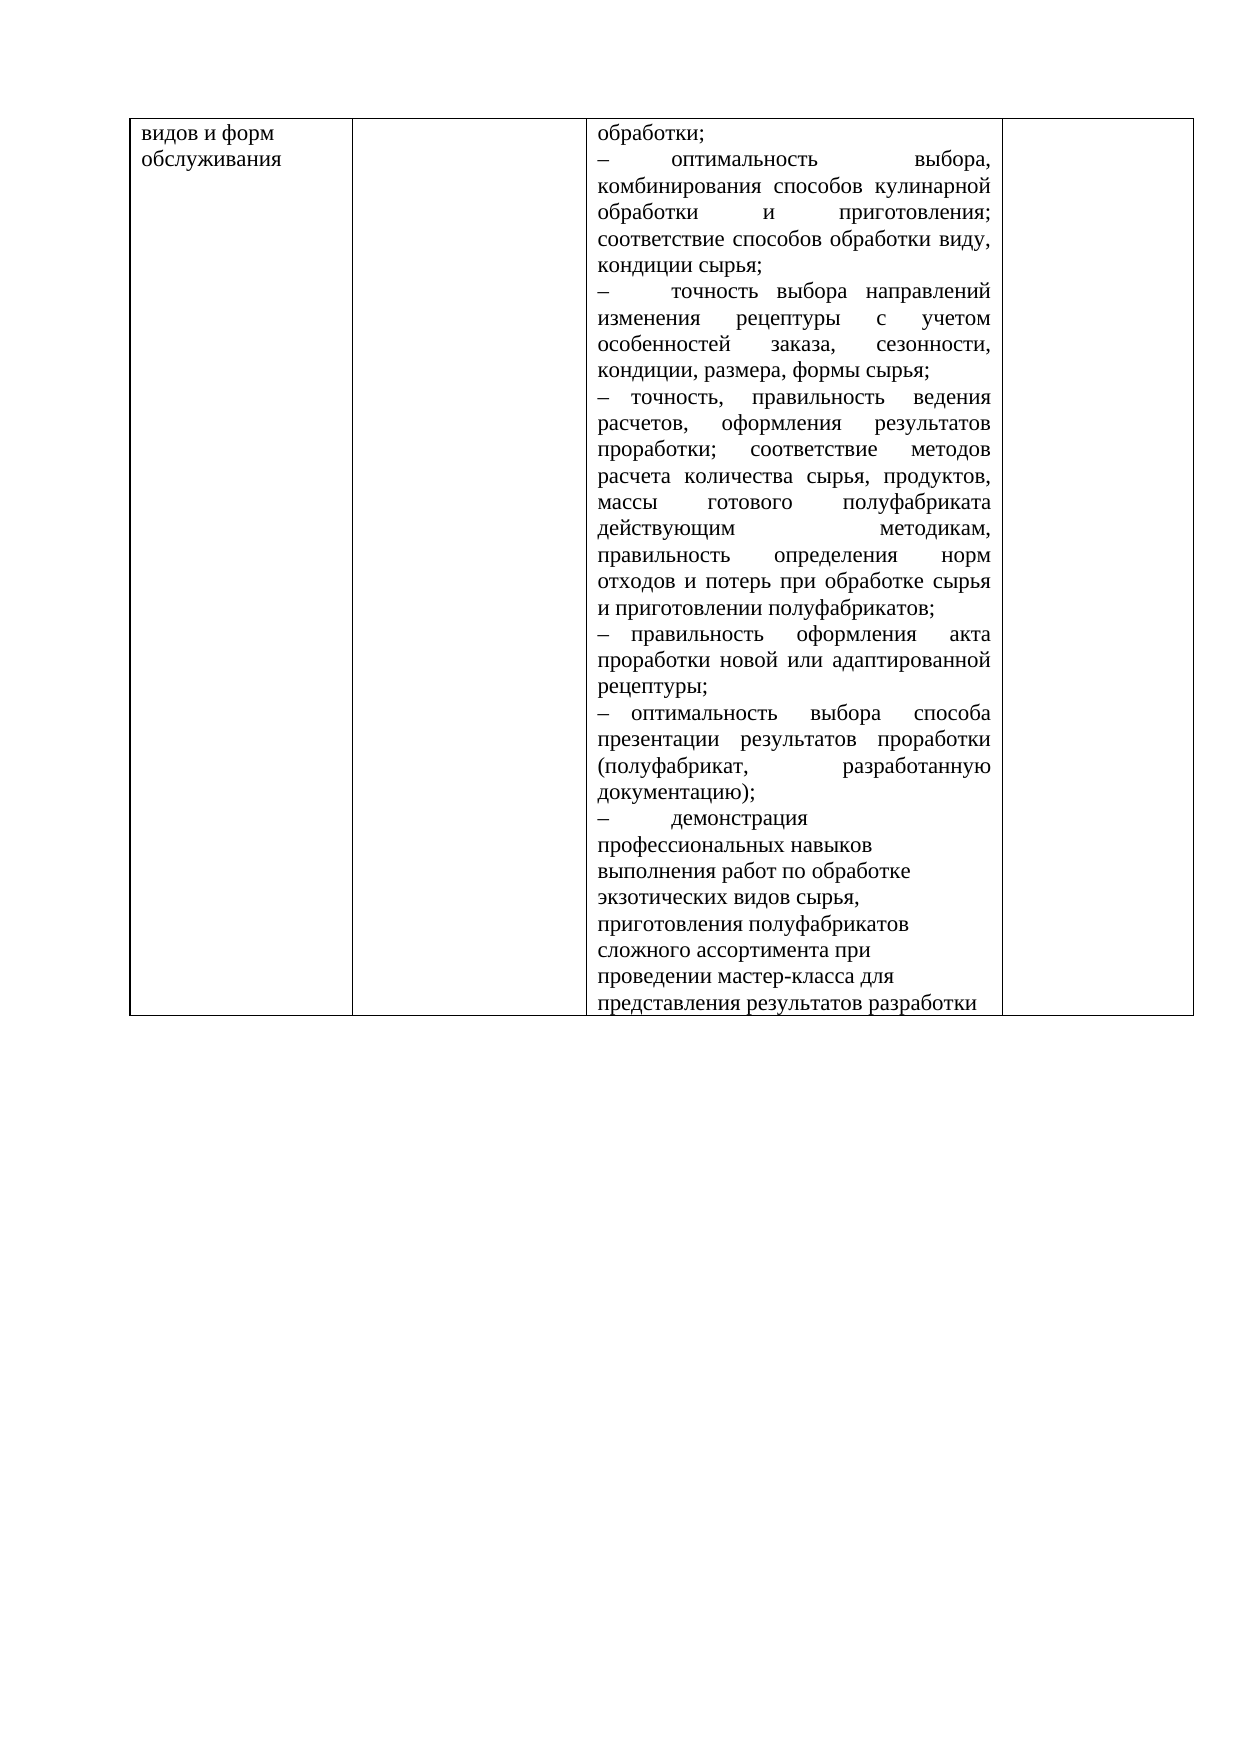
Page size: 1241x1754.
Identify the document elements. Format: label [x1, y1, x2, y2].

table_cell [353, 119, 586, 1015]
table_cell [587, 119, 1002, 1015]
table_cell [131, 119, 352, 1015]
